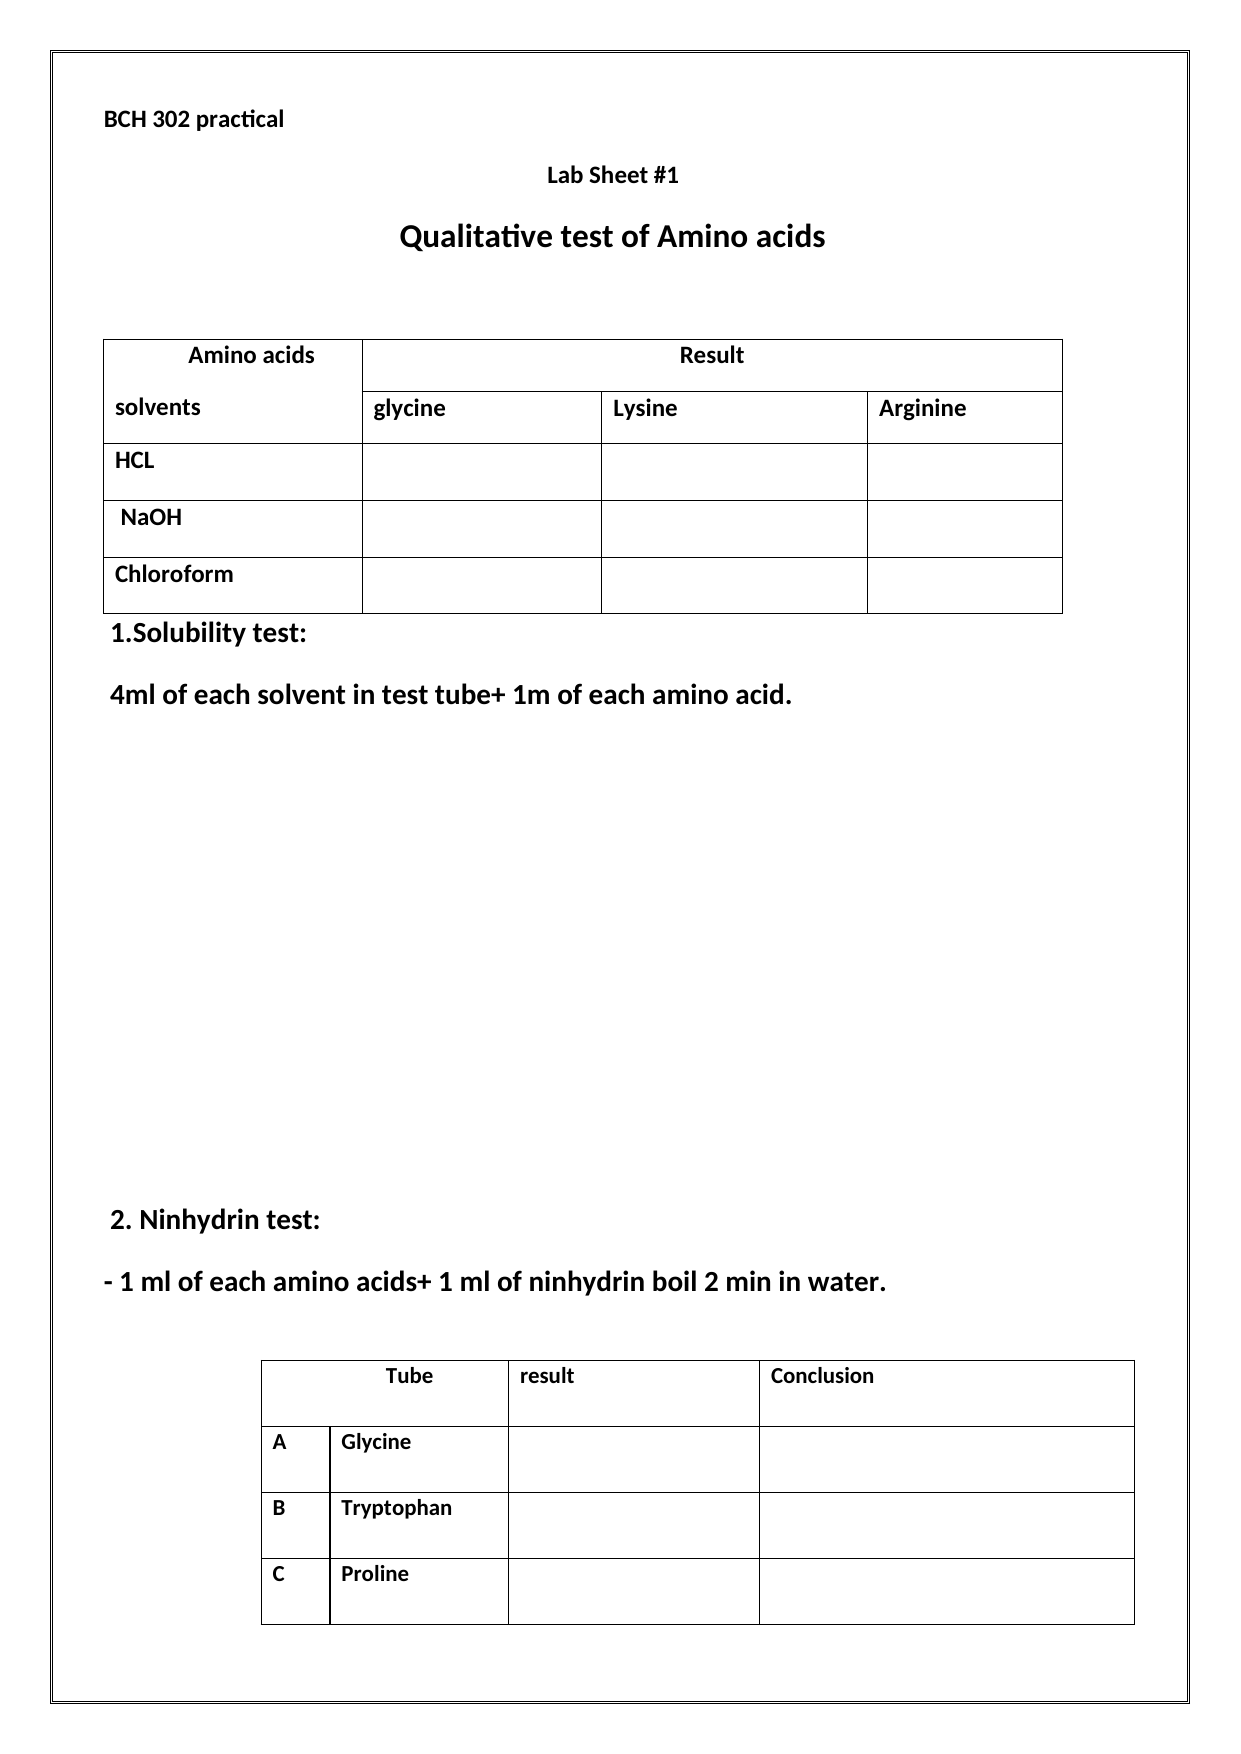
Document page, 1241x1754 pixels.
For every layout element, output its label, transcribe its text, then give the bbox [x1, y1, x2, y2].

table_cell B [262, 1493, 329, 1558]
table_cell glycine [363, 392, 601, 443]
table_cell NaOH [104, 501, 362, 557]
table_cell Proline [331, 1559, 508, 1624]
table_cell [760, 1559, 1134, 1624]
table_cell [509, 1559, 759, 1624]
table_cell [868, 444, 1062, 500]
table_cell Arginine [868, 392, 1062, 443]
table_cell [509, 1493, 759, 1558]
table_cell Tryptophan [331, 1493, 508, 1558]
table_cell Glycine [331, 1427, 508, 1492]
table_cell [602, 558, 867, 613]
text Lab Sheet #1 [103, 159, 1122, 190]
table_cell [868, 558, 1062, 613]
table_cell [363, 558, 601, 613]
table_header Result [363, 340, 1062, 391]
table_header result [509, 1361, 759, 1426]
table_header Amino acids solvents [104, 340, 362, 443]
table_cell [602, 444, 867, 500]
text 1.Solubility test: [103, 614, 1122, 650]
table_cell Lysine [602, 392, 867, 443]
table_cell HCL [104, 444, 362, 500]
text BCH 302 practical [103, 103, 1122, 134]
text Qualitative test of Amino acids [103, 215, 1122, 256]
table_cell [760, 1493, 1134, 1558]
table_cell [760, 1427, 1134, 1492]
table_cell [509, 1427, 759, 1492]
table_header Tube [262, 1361, 508, 1426]
table_cell [602, 501, 867, 557]
table_cell A [262, 1427, 329, 1492]
table_cell [363, 501, 601, 557]
table_cell C [262, 1559, 329, 1624]
text 2. Ninhydrin test: [103, 1201, 1122, 1237]
table_header Conclusion [760, 1361, 1134, 1426]
text - 1 ml of each amino acids+ 1 ml of ninhydrin boil 2 min in water. [103, 1263, 1122, 1299]
table_cell Chloroform [104, 558, 362, 613]
table_cell [868, 501, 1062, 557]
text 4ml of each solvent in test tube+ 1m of each amino acid. [103, 676, 1122, 744]
table_cell [363, 444, 601, 500]
